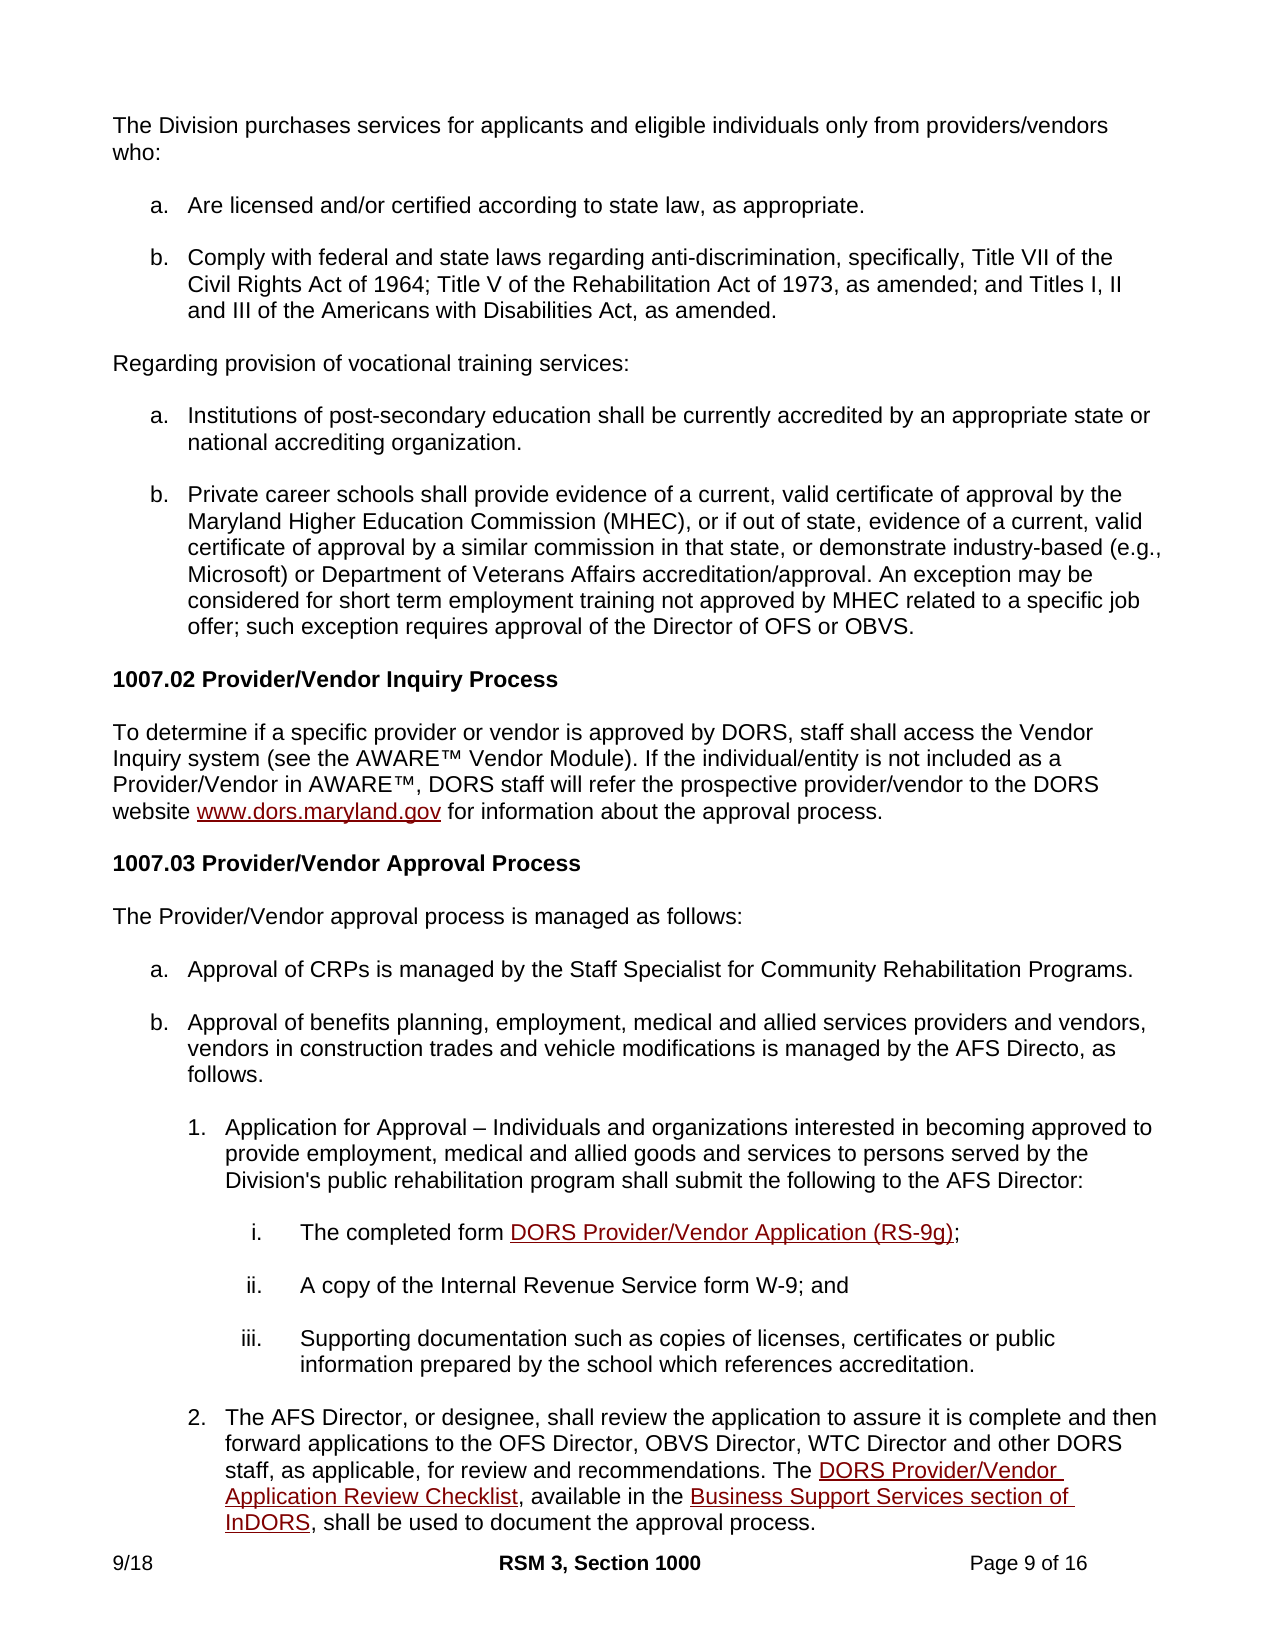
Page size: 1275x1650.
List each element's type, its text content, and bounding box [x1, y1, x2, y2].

list Comply with federal and state laws regarding anti-discrimination, specifically, Title VII of the Civil Rights Act of 1964; Title V of the Rehabilitation Act of 1973, as amended; and Titles I, II and III of the Americans with Disabilities Act, as amended. [150, 244, 1162, 350]
list Private career schools shall provide evidence of a current, valid certificate of approval by the Maryland Higher Education Commission (MHEC), or if out of state, evidence of a current, valid certificate of approval by a similar commission in that state, or demonstrate industry-based (e.g., Microsoft) or Department of Veterans Affairs accreditation/approval. An exception may be considered for short term employment training not approved by MHEC related to a specific job offer; such exception requires approval of the Director of OFS or OBVS. [150, 481, 1162, 639]
text Regarding provision of vocational training services: [112, 350, 1162, 376]
list The AFS Director, or designee, shall review the application to assure it is complete and then forward applications to the OFS Director, OBVS Director, WTC Director and other DORS staff, as applicable, for review and recommendations. The DORS Provider/Vendor Application Review Checklist, available in the Business Support Services section of InDORS, shall be used to document the approval process. [187, 1404, 1162, 1536]
text The Division purchases services for applicants and eligible individuals only from providers/vendors who: [112, 112, 1162, 165]
list Institutions of post-secondary education shall be currently accredited by an appropriate state or national accrediting organization. [150, 402, 1162, 455]
list Approval of benefits planning, employment, medical and allied services providers and vendors, vendors in construction trades and vehicle modifications is managed by the AFS Directo, as follows. [150, 1008, 1162, 1088]
list Supporting documentation such as copies of licenses, certificates or public information prepared by the school which references accreditation. [262, 1325, 1162, 1377]
subtitle 1007.02 Provider/Vendor Inquiry Process [112, 666, 1162, 692]
list A copy of the Internal Revenue Service form W-9; and [262, 1272, 1162, 1298]
list Approval of CRPs is managed by the Staff Specialist for Community Rehabilitation Programs. [150, 956, 1162, 982]
list The completed form DORS Provider/Vendor Application (RS-9g); [262, 1219, 1162, 1272]
list Are licensed and/or certified according to state law, as appropriate. [150, 192, 1162, 218]
subtitle 1007.03 Provider/Vendor Approval Process [112, 850, 1162, 877]
list Application for Approval – Individuals and organizations interested in becoming approved to provide employment, medical and allied goods and services to persons served by the Division's public rehabilitation program shall submit the following to the AFS Director: [187, 1114, 1162, 1193]
text To determine if a specific provider or vendor is approved by DORS, staff shall access the Vendor Inquiry system (see the AWARE™ Vendor Module). If the individual/entity is not included as a Provider/Vendor in AWARE™, DORS staff will refer the prospective provider/vendor to the DORS website www.dors.maryland.gov for information about the approval process. [112, 719, 1162, 824]
text The Provider/Vendor approval process is managed as follows: [112, 903, 1162, 929]
